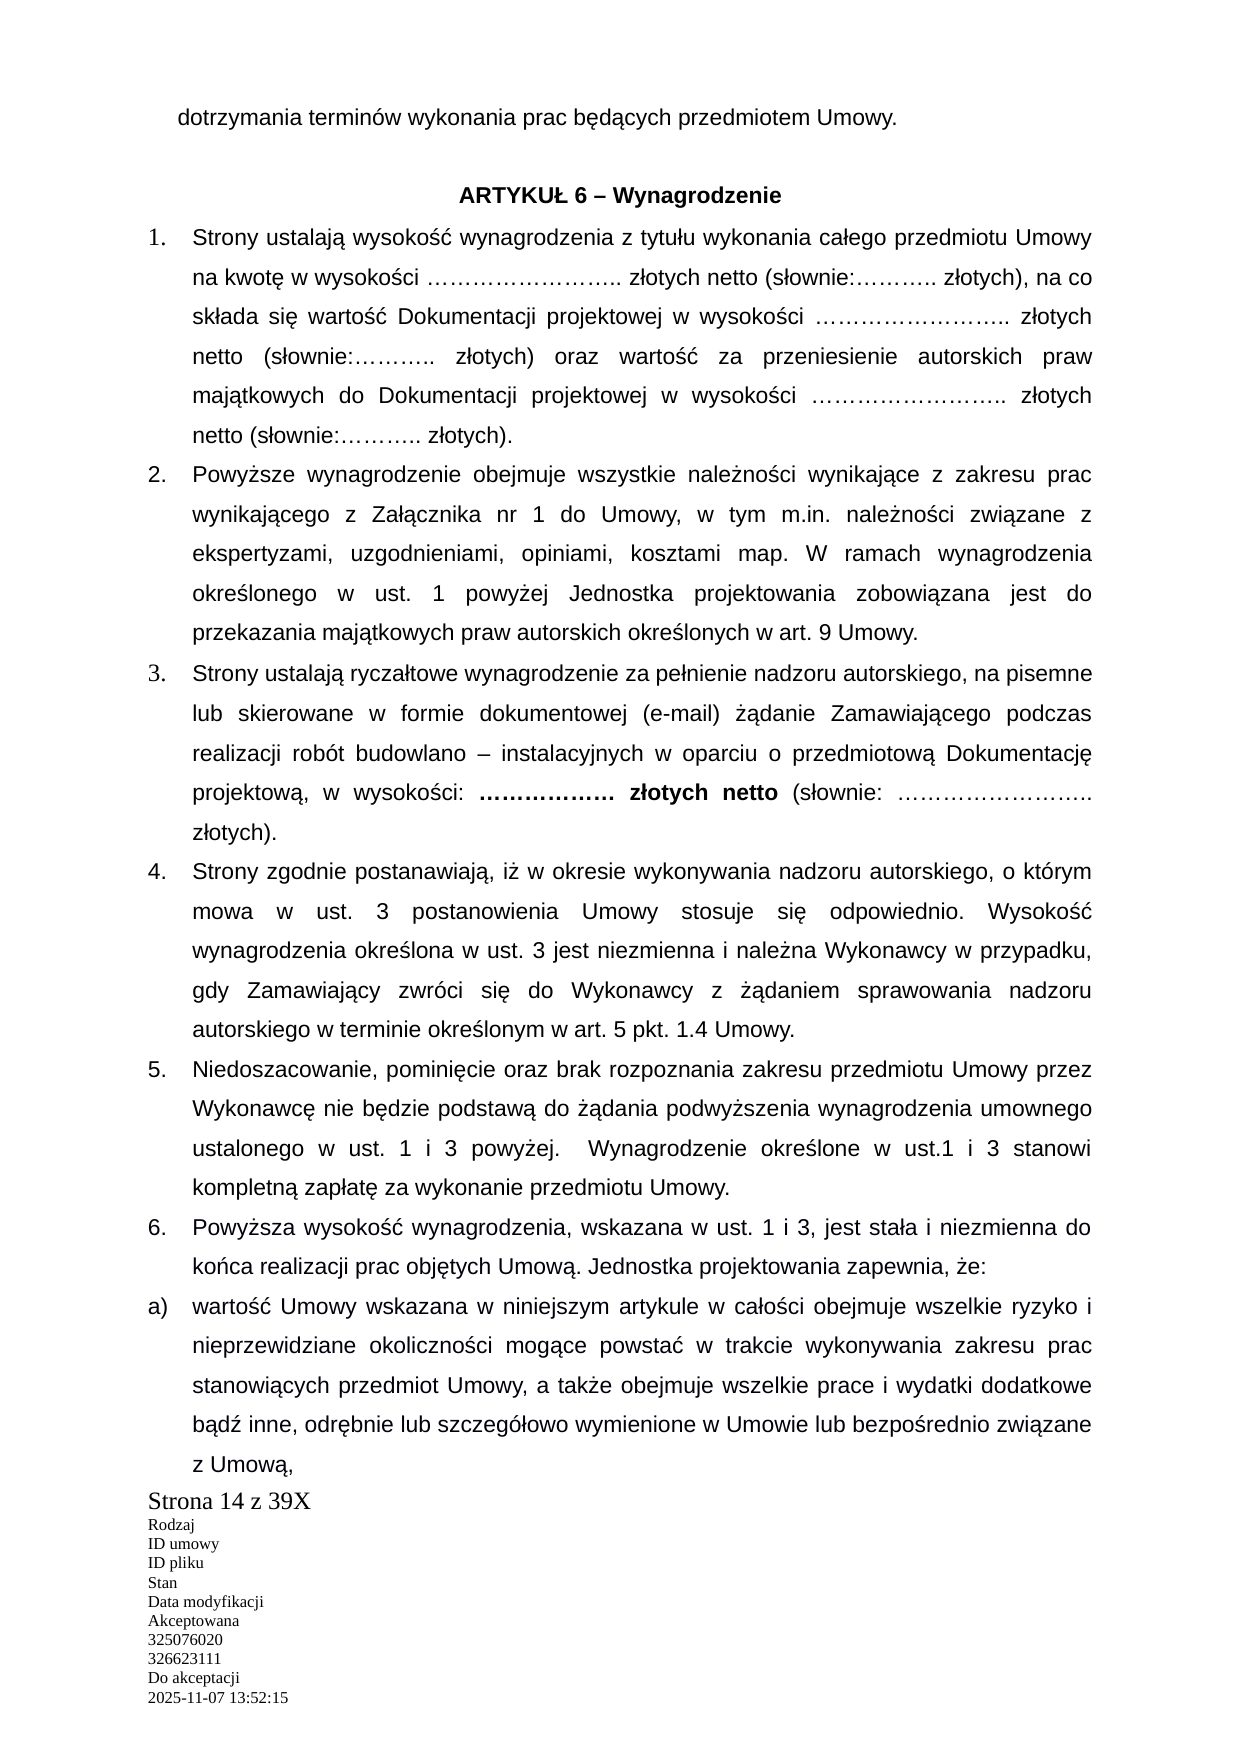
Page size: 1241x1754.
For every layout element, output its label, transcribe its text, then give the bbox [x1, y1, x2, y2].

text ARTYKUŁ 6 – Wynagrodzenie [148, 182, 1093, 209]
list Powyższe wynagrodzenie obejmuje wszystkie należności wynikające z zakresu prac wynikającego z Załącznika nr 1 do Umowy, w tym m.in. należności związane z ekspertyzami, uzgodnieniami, opiniami, kosztami map. W ramach wynagrodzenia określonego w ust. 1 powyżej Jednostka projektowania zobowiązana jest do przekazania majątkowych praw autorskich określonych w art. 9 Umowy. [148, 461, 1093, 645]
list wartość Umowy wskazana w niniejszym artykule w całości obejmuje wszelkie ryzyko i nieprzewidziane okoliczności mogące powstać w trakcie wykonywania zakresu prac stanowiących przedmiot Umowy, a także obejmuje wszelkie prace i wydatki dodatkowe bądź inne, odrębnie lub szczegółowo wymienione w Umowie lub bezpośrednio związane z Umową, [148, 1293, 1093, 1477]
list Strony ustalają ryczałtowe wynagrodzenie za pełnienie nadzoru autorskiego, na pisemne lub skierowane w formie dokumentowej (e-mail) żądanie Zamawiającego podczas realizacji robót budowlano – instalacyjnych w oparciu o przedmiotową Dokumentację projektową, w wysokości: ……………… złotych netto (słownie: …………………….. złotych). [148, 658, 1093, 845]
list Strony ustalają wysokość wynagrodzenia z tytułu wykonania całego przedmiotu Umowy na kwotę w wysokości …………………….. złotych netto (słownie:……….. złotych), na co składa się wartość Dokumentacji projektowej w wysokości …………………….. złotych netto (słownie:……….. złotych) oraz wartość za przeniesienie autorskich praw majątkowych do Dokumentacji projektowej w wysokości …………………….. złotych netto (słownie:……….. złotych). [148, 222, 1093, 448]
list Niedoszacowanie, pominięcie oraz brak rozpoznania zakresu przedmiotu Umowy przez Wykonawcę nie będzie podstawą do żądania podwyższenia wynagrodzenia umownego ustalonego w ust. 1 i 3 powyżej. Wynagrodzenie określone w ust.1 i 3 stanowi kompletną zapłatę za wykonanie przedmiotu Umowy. [148, 1056, 1093, 1201]
list Powyższa wysokość wynagrodzenia, wskazana w ust. 1 i 3, jest stała i niezmienna do końca realizacji prac objętych Umową. Jednostka projektowania zapewnia, że: [148, 1214, 1093, 1279]
list Strony zgodnie postanawiają, iż w okresie wykonywania nadzoru autorskiego, o którym mowa w ust. 3 postanowienia Umowy stosuje się odpowiednio. Wysokość wynagrodzenia określona w ust. 3 jest niezmienna i należna Wykonawcy w przypadku, gdy Zamawiający zwróci się do Wykonawcy z żądaniem sprawowania nadzoru autorskiego w terminie określonym w art. 5 pkt. 1.4 Umowy. [148, 858, 1093, 1043]
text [177, 103, 1093, 130]
